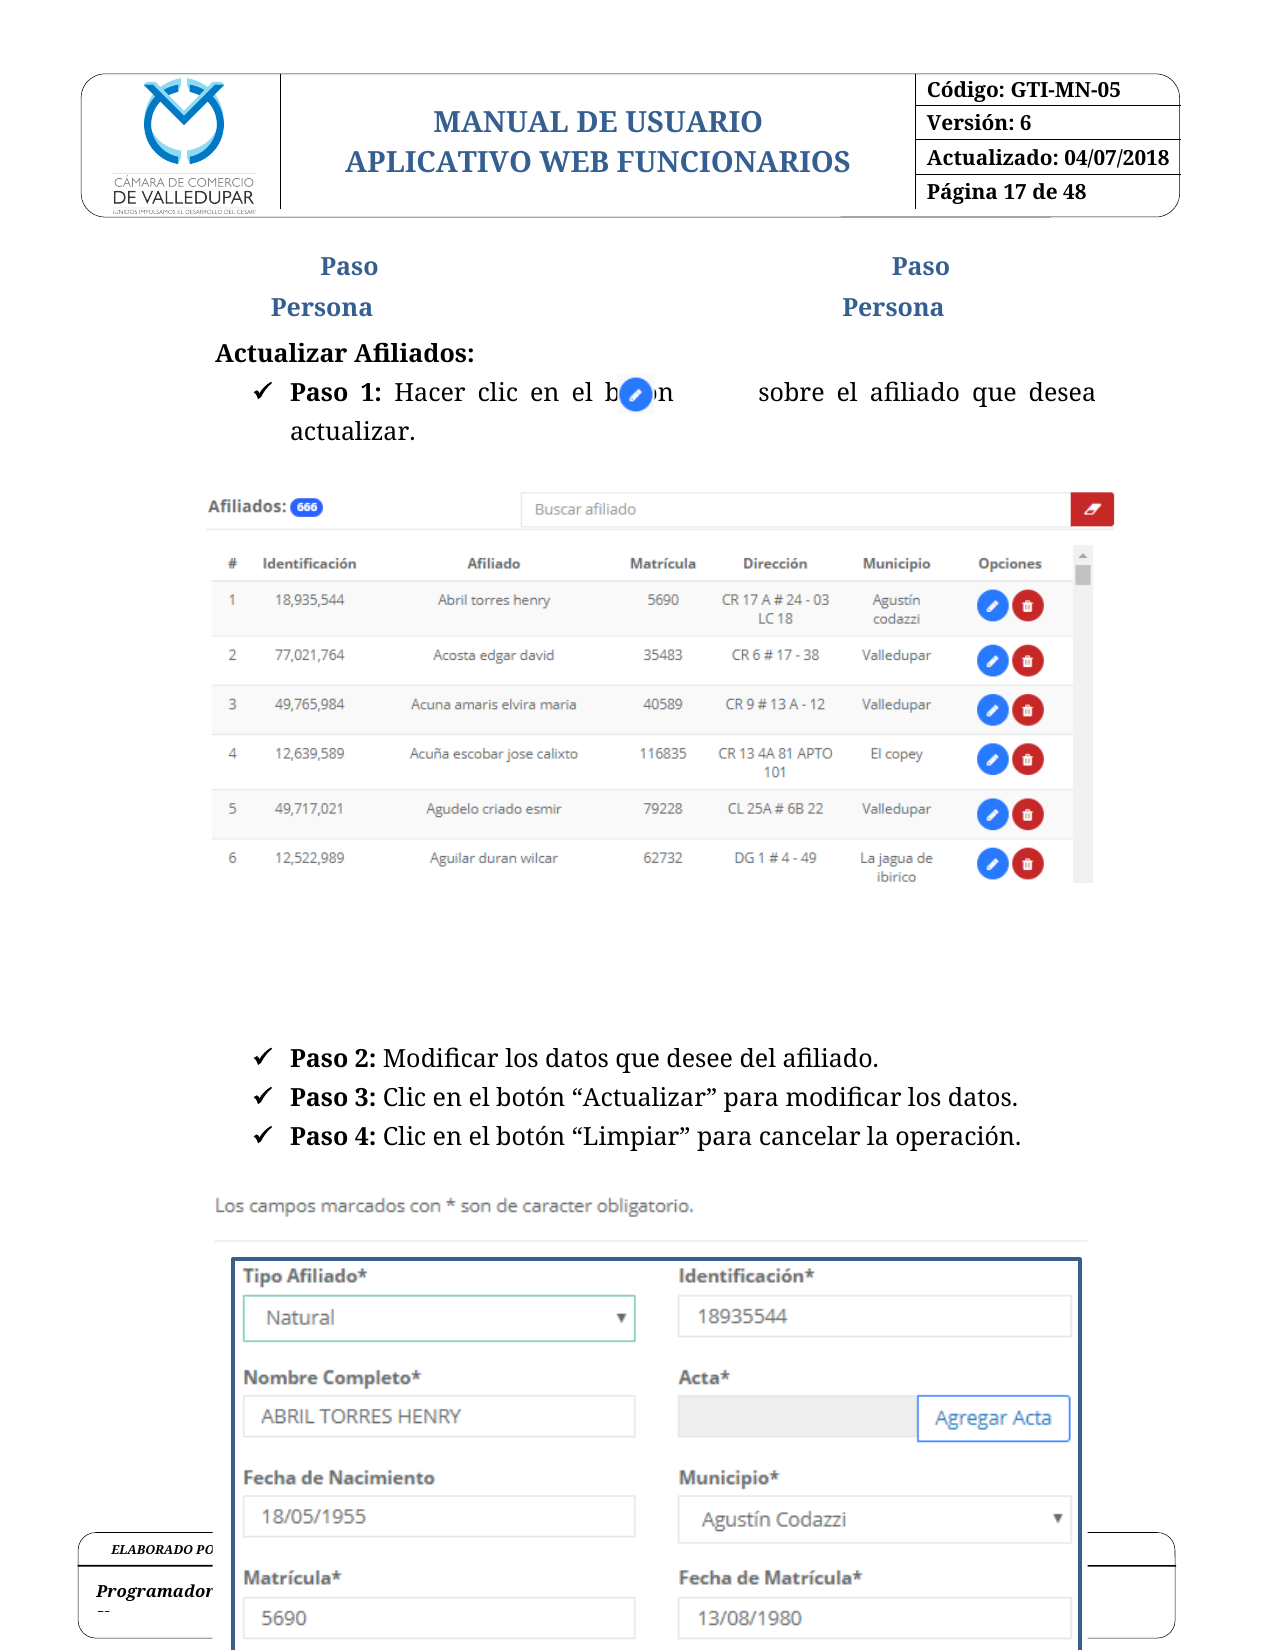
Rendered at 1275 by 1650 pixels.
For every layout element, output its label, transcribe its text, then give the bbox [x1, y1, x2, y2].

picture [206, 483, 1127, 883]
picture [112, 78, 256, 214]
picture [235, 1261, 1078, 1650]
list Paso 3: Clic en el botón “Actualizar” para modificar los datos. [252, 1080, 1098, 1114]
list Paso 1: Hacer clic en el botón sobre el afiliado que desea actualizar. [252, 375, 1098, 448]
list Paso 2: Modificar los datos que desee del afiliado. [252, 1041, 1098, 1075]
list Paso 4: Clic en el botón “Limpiar” para cancelar la operación. [252, 1119, 1098, 1153]
picture [617, 374, 655, 414]
picture [212, 1192, 1088, 1650]
list Actualizar Afiliados: [215, 336, 1098, 370]
